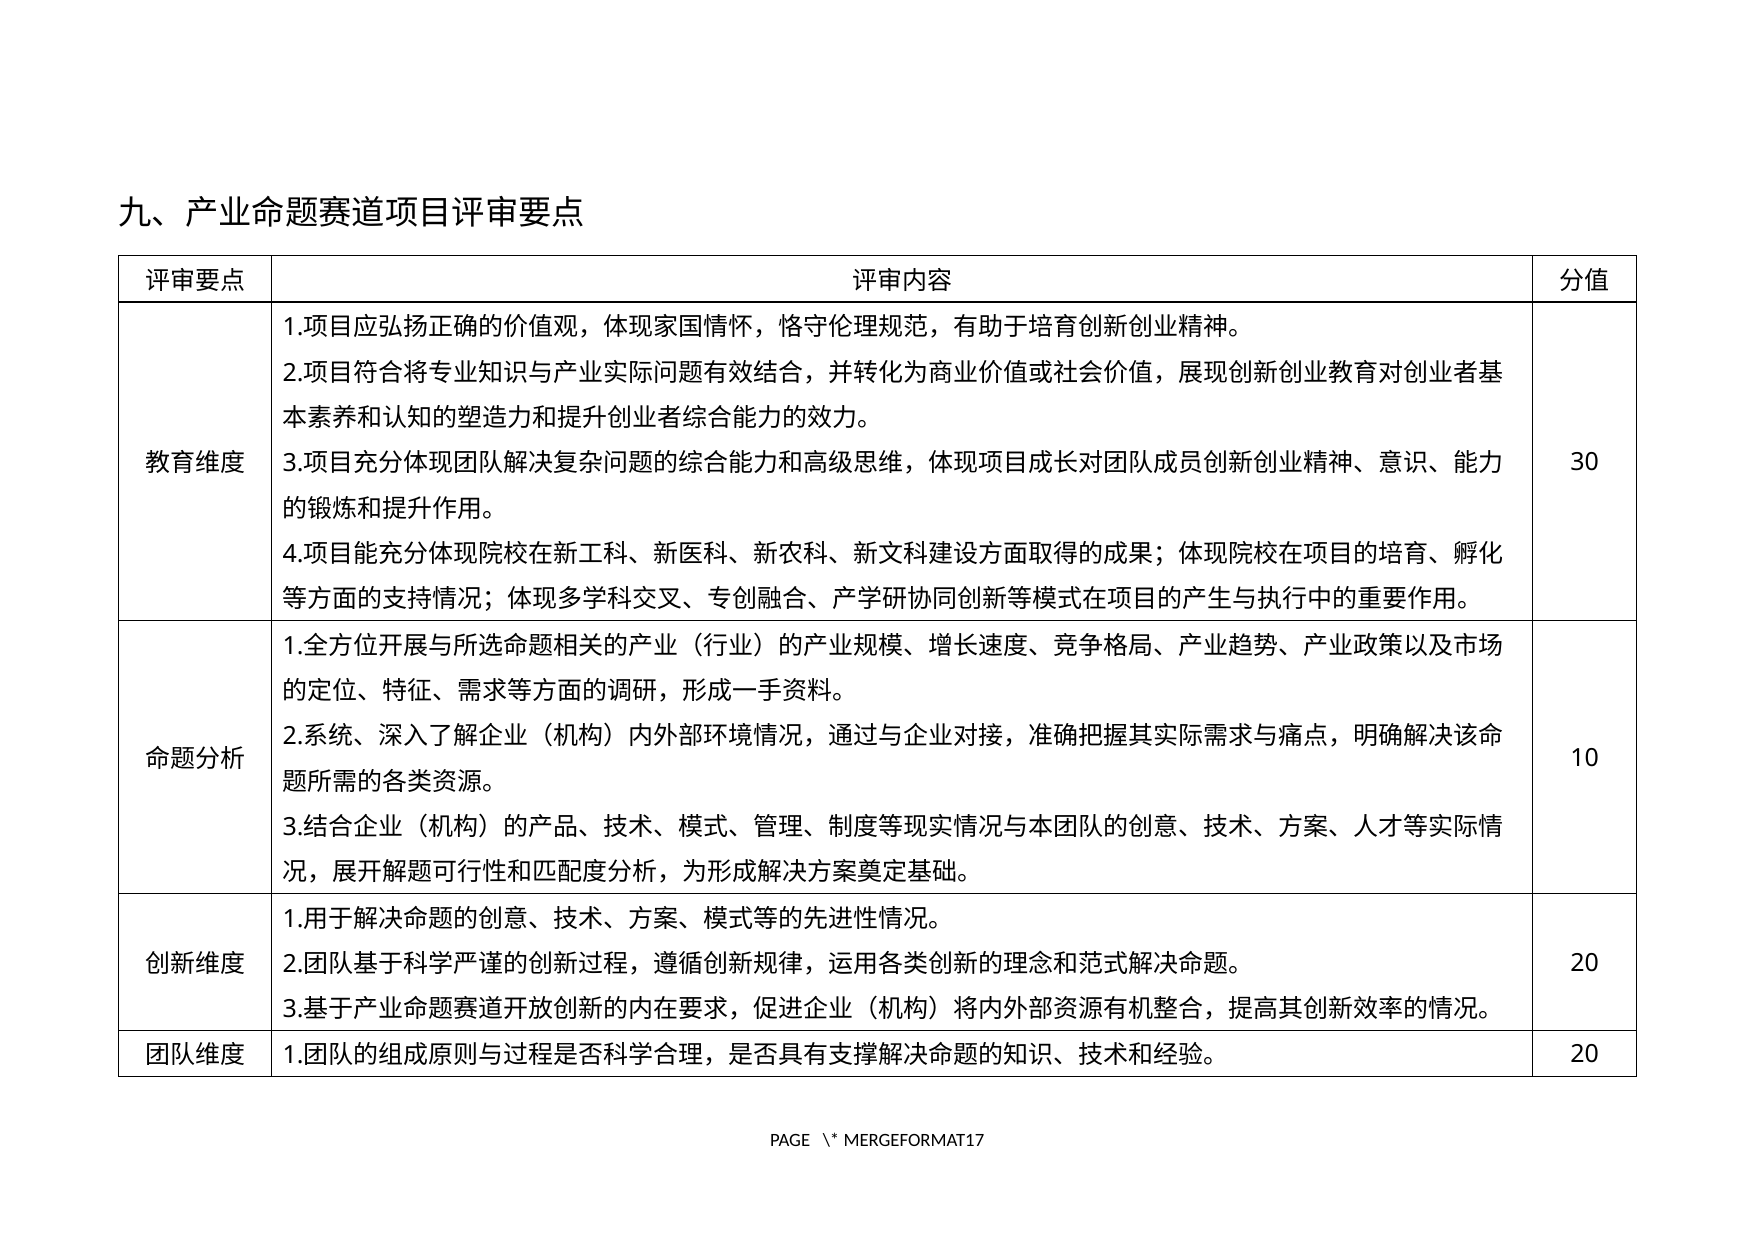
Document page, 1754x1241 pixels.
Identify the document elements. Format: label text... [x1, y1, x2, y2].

text 九、产业命题赛道项目评审要点 [118, 164, 1636, 255]
table_header 评审内容 [272, 256, 1532, 301]
table_cell 10 [1533, 621, 1636, 892]
table_cell 1.项目应弘扬正确的价值观，体现家国情怀，恪守伦理规范，有助于培育创新创业精神。 2.项目符合将专业知识与产业实际问题有效结合，并转化为商业价值或社会价值，展现创新创业教育对创业者基本素养和认知的塑造力和提升创业者综合能力的效力。 3.项目充分体现团队解决复杂问题的综合能力和高级思维，体现项目成长对团队成员创新创业精神、意识、能力的锻炼和提升作用。 4.项目能充分体现院校在新工科、新医科、新农科、新文科建设方面取得的成果；体现院校在项目的培育、孵化等方面的支持情况；体现多学科交叉、专创融合、产学研协同创新等模式在项目的产生与执行中的重要作用。 [272, 303, 1532, 619]
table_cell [272, 1031, 1532, 1076]
table_cell 20 [1533, 894, 1636, 1029]
table_cell 1.全方位开展与所选命题相关的产业（行业）的产业规模、增长速度、竞争格局、产业趋势、产业政策以及市场的定位、特征、需求等方面的调研，形成一手资料。 2.系统、深入了解企业（机构）内外部环境情况，通过与企业对接，准确把握其实际需求与痛点，明确解决该命题所需的各类资源。 3.结合企业（机构）的产品、技术、模式、管理、制度等现实情况与本团队的创意、技术、方案、人才等实际情况，展开解题可行性和匹配度分析，为形成解决方案奠定基础。 [272, 621, 1532, 892]
table_header 分值 [1533, 256, 1636, 301]
table_cell 20 [1533, 1031, 1636, 1076]
table_cell 1.用于解决命题的创意、技术、方案、模式等的先进性情况。 2.团队基于科学严谨的创新过程，遵循创新规律，运用各类创新的理念和范式解决命题。 3.基于产业命题赛道开放创新的内在要求，促进企业（机构）将内外部资源有机整合，提高其创新效率的情况。 [272, 894, 1532, 1029]
table_cell 创新维度 [119, 894, 271, 1029]
table_cell 教育维度 [119, 303, 271, 619]
table_cell 命题分析 [119, 621, 271, 892]
table_cell 30 [1533, 303, 1636, 619]
table_cell 团队维度 [119, 1031, 271, 1076]
table_header 评审要点 [119, 256, 271, 301]
